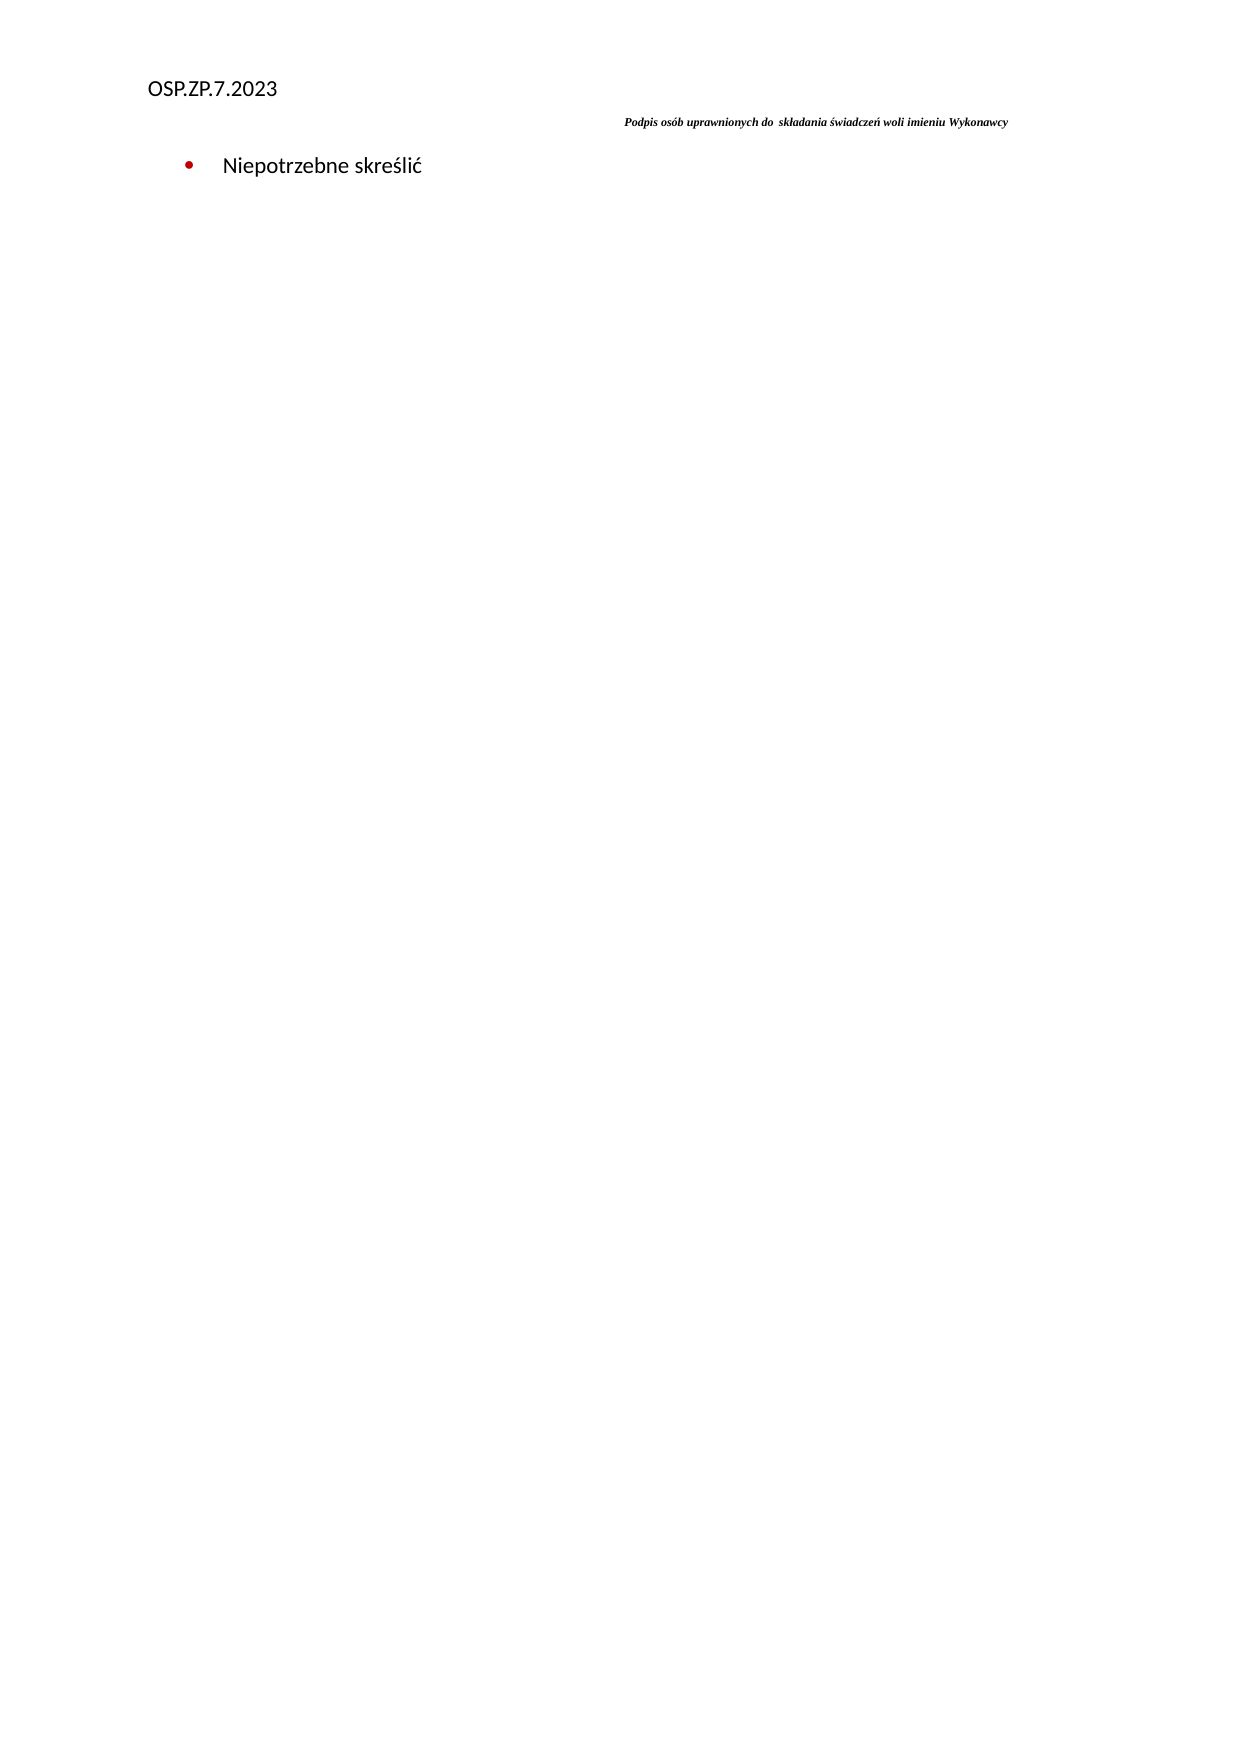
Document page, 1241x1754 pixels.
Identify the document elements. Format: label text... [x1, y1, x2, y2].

list Niepotrzebne skreślić [185, 151, 1093, 179]
text Podpis osób uprawnionych do składania świadczeń woli imieniu Wykonawcy [420, 115, 1008, 139]
